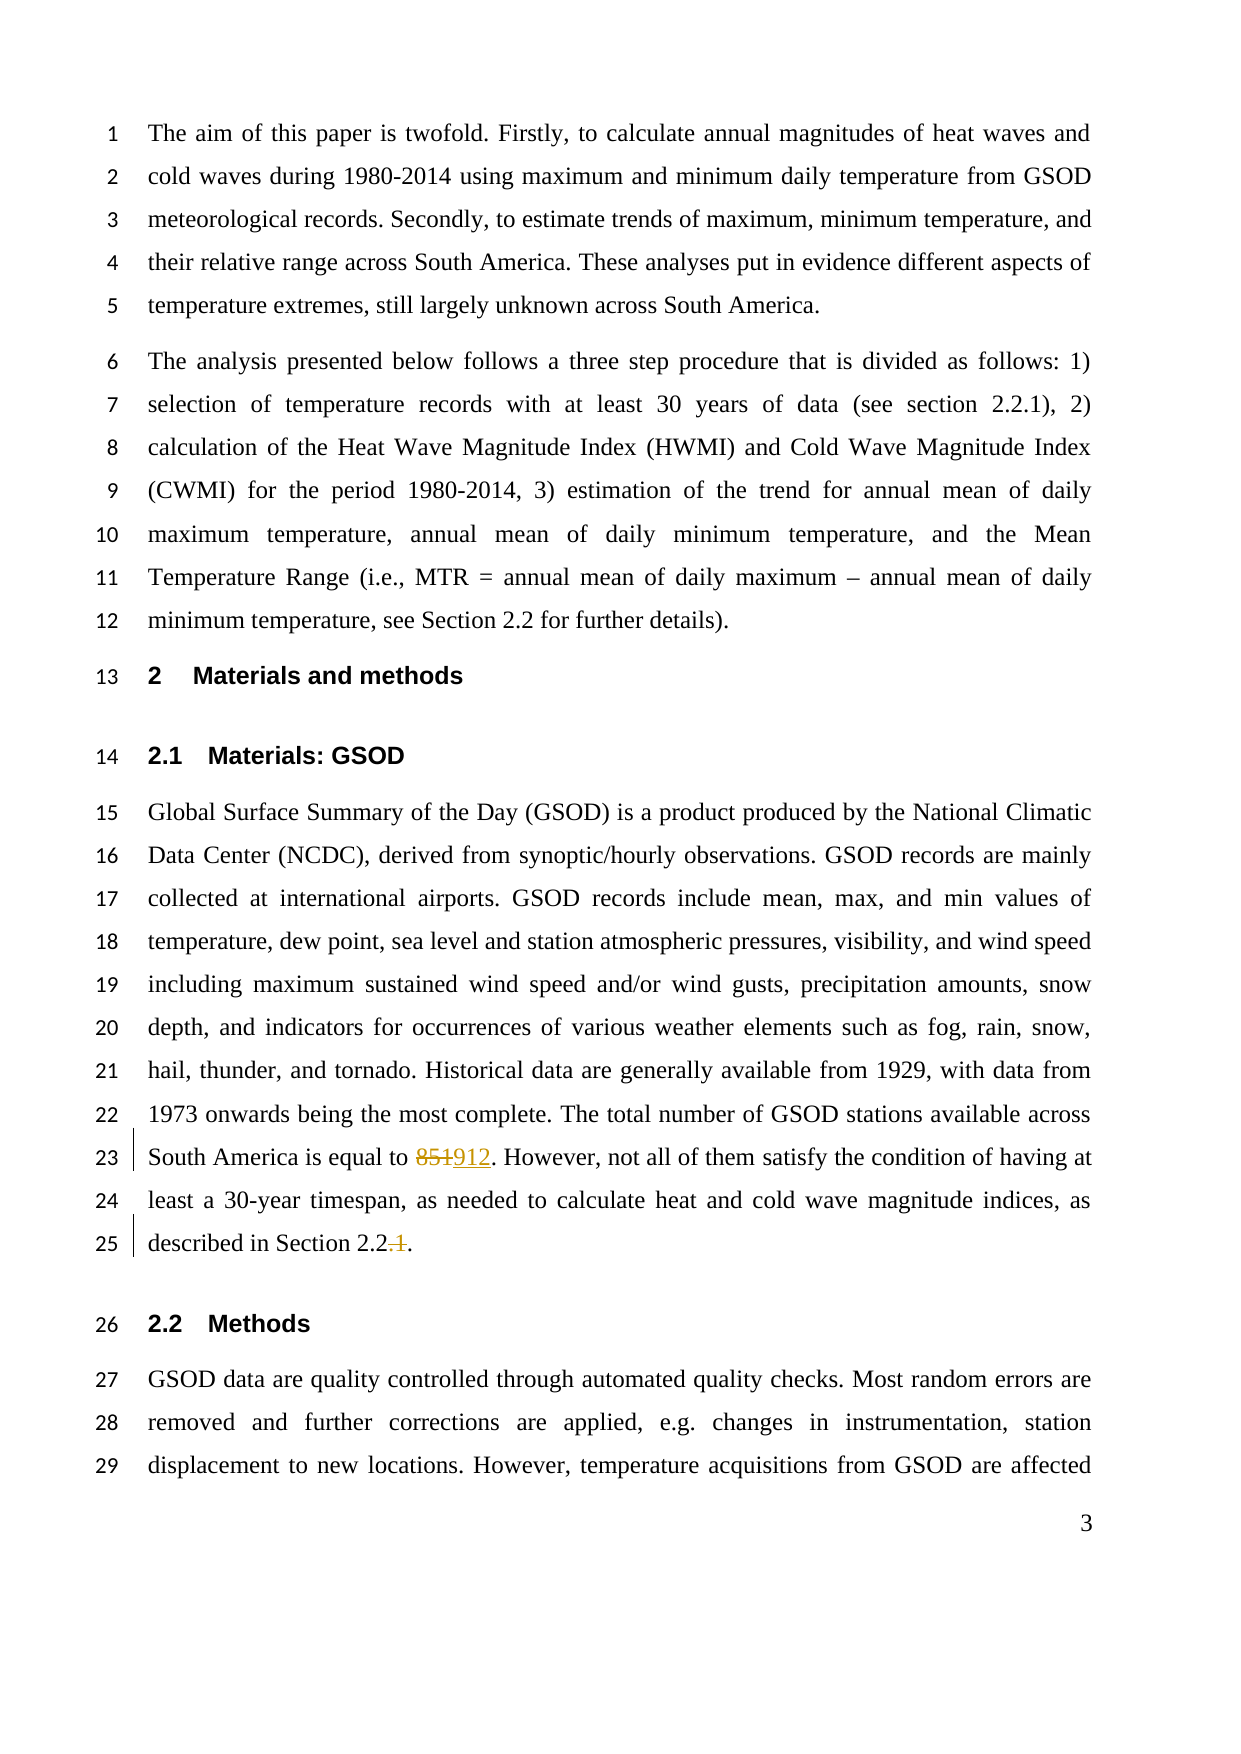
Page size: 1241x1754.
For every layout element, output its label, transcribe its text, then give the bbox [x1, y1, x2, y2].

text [148, 1364, 1092, 1479]
text Global Surface Summary of the Day (GSOD) is a product produced by the National Climatic Data Center (NCDC), derived from synoptic/hourly observations. GSOD records are mainly collected at international airports. GSOD records include mean, max, and min values of temperature, dew point, sea level and station atmospheric pressures, visibility, and wind speed including maximum sustained wind speed and/or wind gusts, precipitation amounts, snow depth, and indicators for occurrences of various weather elements such as fog, rain, snow, hail, thunder, and tornado. Historical data are generally available from 1929, with data from 1973 onwards being the most complete. The total number of GSOD stations available across South America is equal to . However, not all of them satisfy the condition of having at least a 30-year timespan, as needed to calculate heat and cold wave magnitude indices, as described in Section 2.2. [148, 797, 1092, 1257]
subtitle Materials: GSOD [148, 741, 1092, 770]
subtitle Materials and methods [148, 661, 1092, 689]
text The analysis presented below follows a three step procedure that is divided as follows: 1) selection of temperature records with at least 30 years of data (see section 2.2.1), 2) calculation of the Heat Wave Magnitude Index (HWMI) and Cold Wave Magnitude Index (CWMI) for the period 1980-2014, 3) estimation of the trend for annual mean of daily maximum temperature, annual mean of daily minimum temperature, and the Mean Temperature Range (i.e., MTR = annual mean of daily maximum – annual mean of daily minimum temperature, see Section 2.2 for further details). [148, 346, 1092, 634]
text The aim of this paper is twofold. Firstly, to calculate annual magnitudes of heat waves and cold waves during 1980-2014 using maximum and minimum daily temperature from GSOD meteorological records. Secondly, to estimate trends of maximum, minimum temperature, and their relative range across South America. These analyses put in evidence different aspects of temperature extremes, still largely unknown across South America. [148, 118, 1092, 319]
subtitle Methods [148, 1309, 1092, 1337]
